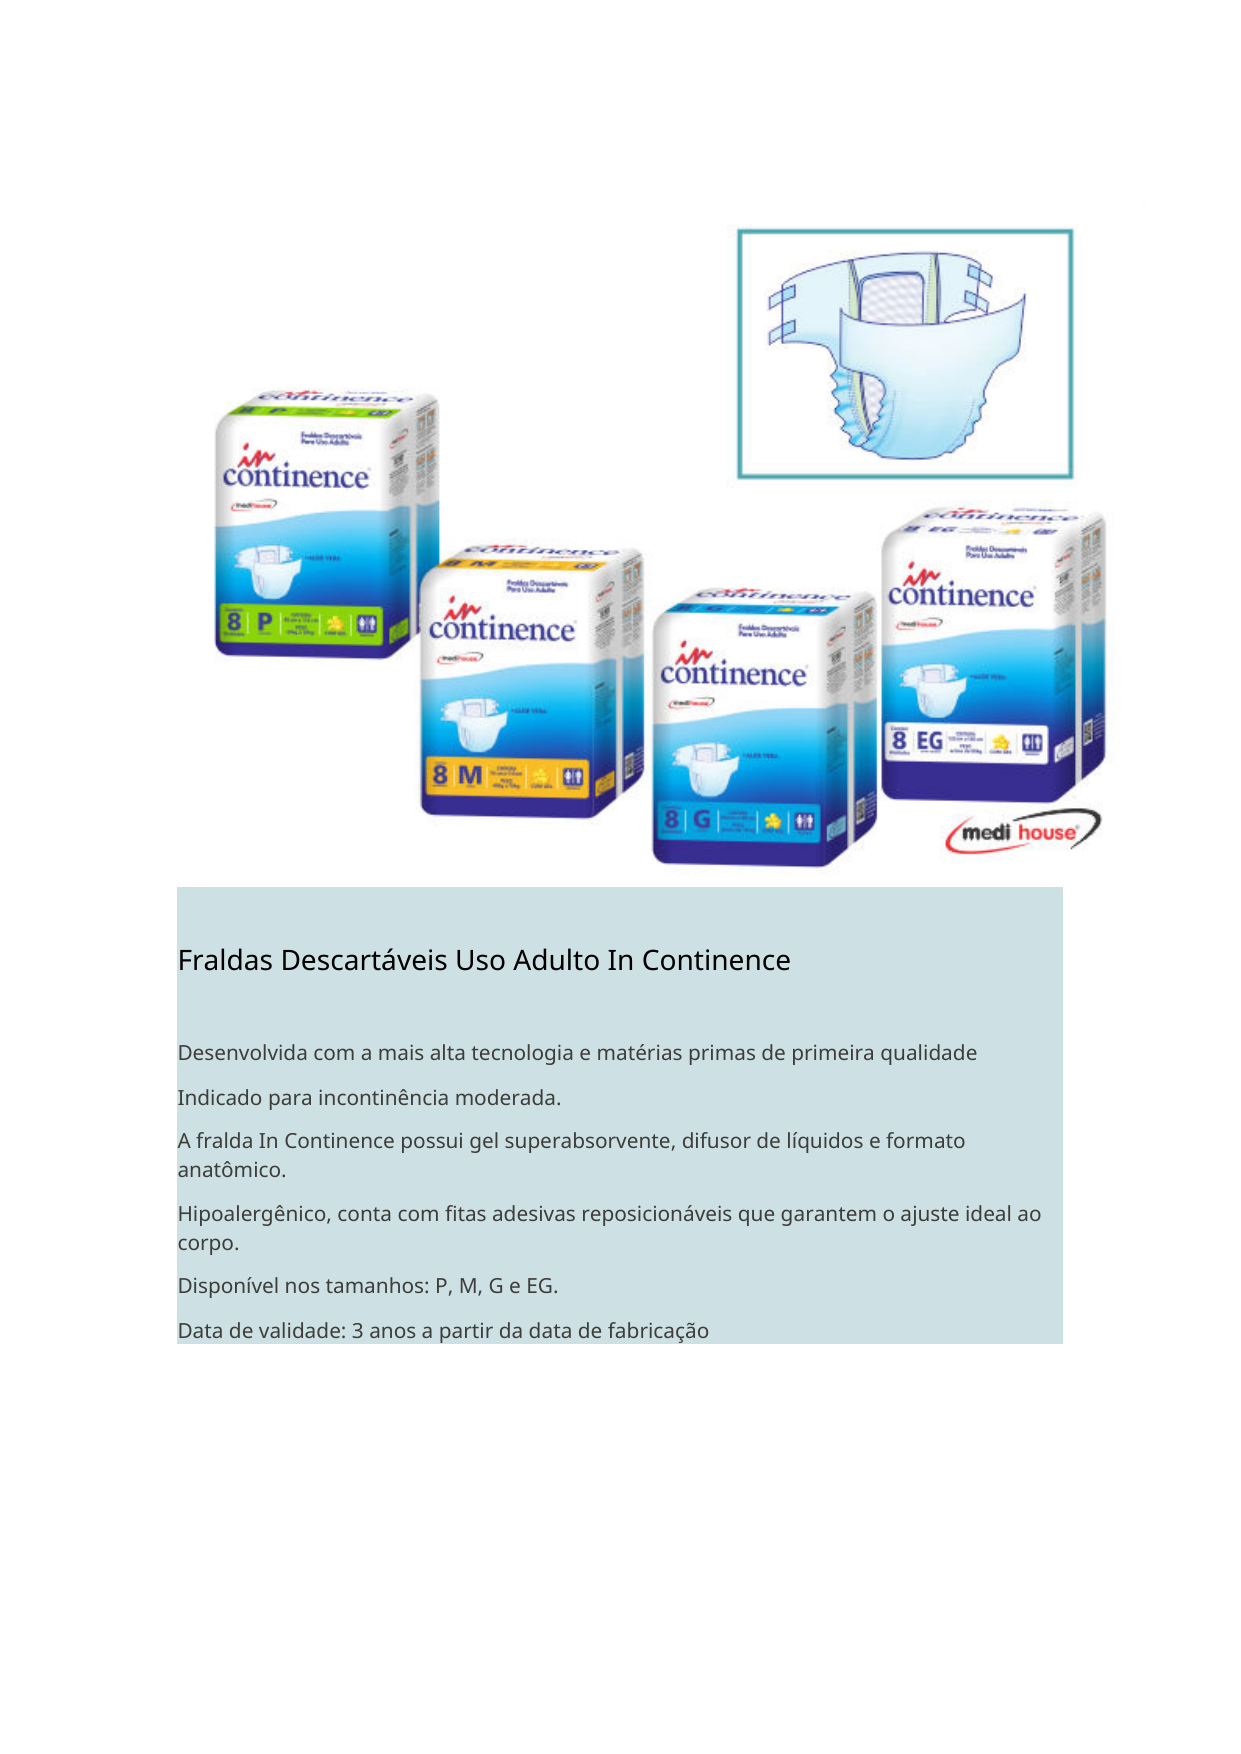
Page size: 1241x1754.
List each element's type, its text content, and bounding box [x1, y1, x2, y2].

text Indicado para incontinência moderada. [177, 1083, 1063, 1111]
text A fralda In Continence possui gel superabsorvente, difusor de líquidos e formato anatômico. [177, 1127, 1063, 1183]
text Desenvolvida com a mais alta tecnologia e matérias primas de primeira qualidade [177, 1038, 1063, 1067]
text Disponível nos tamanhos: P, M, G e EG. [177, 1272, 1063, 1300]
text Fraldas Descartáveis Uso Adulto In Continence [177, 941, 1063, 979]
picture [177, 200, 1146, 887]
text Hipoalergênico, conta com fitas adesivas reposicionáveis que garantem o ajuste ideal ao corpo. [177, 1199, 1063, 1256]
text Data de validade: 3 anos a partir da data de fabricação [177, 1316, 1063, 1344]
